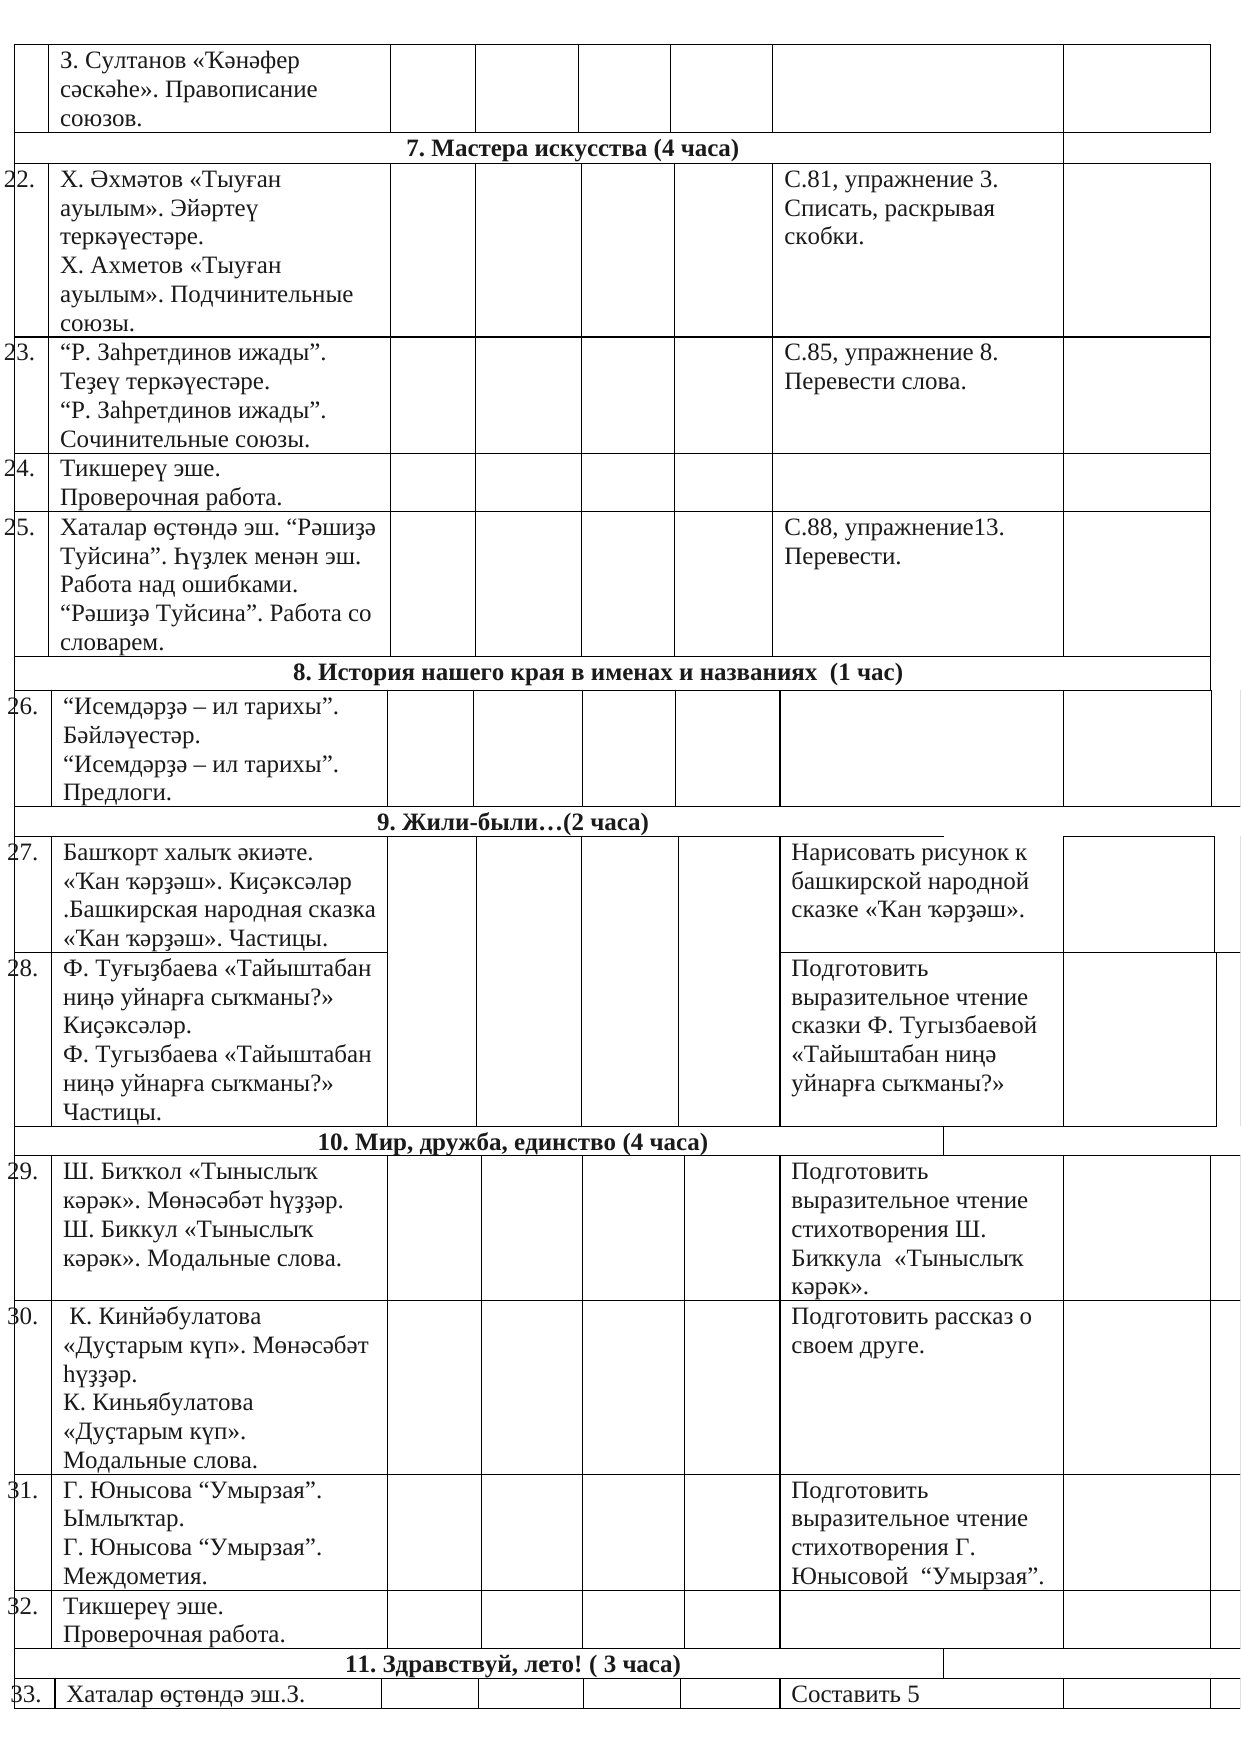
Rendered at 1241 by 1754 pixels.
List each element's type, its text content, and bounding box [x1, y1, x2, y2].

table_cell [474, 691, 582, 806]
table_cell [1215, 836, 1240, 952]
table_cell [1064, 691, 1211, 806]
table_cell [808, 691, 1063, 806]
table_cell К. Кинйәбулатова «Дуҫтарым күп». Мөнәсәбәт һүҙҙәр. К. Киньябулатова «Дуҫтарым күп». Модальные слова. [52, 1301, 387, 1474]
table_cell [1064, 837, 1214, 952]
table_cell [391, 45, 475, 132]
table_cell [781, 1679, 1063, 1708]
table_cell Тикшереү эше. Проверочная работа. [49, 454, 390, 511]
table_cell Подготовить выразительное чтение сказки Ф. Тугызбаевой «Тайыштабан ниңә уйнарға сыҡманы?» [781, 953, 1063, 1126]
table_cell [388, 837, 476, 1126]
table_cell [582, 512, 674, 656]
table_cell [479, 1679, 583, 1708]
table_cell [482, 1475, 582, 1590]
table_cell [1211, 1679, 1240, 1708]
table_cell [391, 338, 475, 452]
table_cell [675, 512, 772, 656]
table_cell [388, 1475, 481, 1590]
table_cell [1064, 512, 1210, 656]
table_cell [15, 1475, 51, 1590]
table_cell [773, 454, 1063, 511]
table_cell Подготовить выразительное чтение стихотворения Ш. Биҡкула «Тыныслыҡ кәрәк». [781, 1156, 1063, 1300]
table_cell [388, 691, 473, 806]
table_cell [482, 1591, 582, 1648]
table_cell [1064, 1475, 1210, 1590]
table_cell [781, 1591, 1063, 1648]
table_cell [391, 454, 475, 511]
table_cell [1064, 1301, 1210, 1474]
table_cell [15, 512, 48, 656]
table_cell [1114, 657, 1210, 690]
table_cell [15, 454, 48, 511]
table_cell [679, 837, 779, 1126]
table_cell [1212, 690, 1240, 806]
table_cell 9. Жили-были…(2 часа) [15, 807, 943, 836]
table_cell [1211, 1591, 1240, 1648]
table_cell Подготовить выразительное чтение стихотворения Г. Юнысовой “Умырзая”. [781, 1475, 1063, 1590]
table_cell Нарисовать рисунок к башкирской народной сказке «Ҡан ҡәрҙәш». [781, 836, 1063, 952]
table_cell [675, 454, 772, 511]
table_cell [1064, 45, 1210, 132]
table_cell [1064, 164, 1210, 336]
table_cell [15, 338, 48, 452]
table_cell [1064, 454, 1210, 511]
table_cell [388, 1591, 481, 1648]
table_cell [1064, 1591, 1210, 1648]
table_cell [676, 691, 779, 806]
table_cell [15, 691, 51, 806]
table_cell Башҡорт халыҡ әкиәте. «Ҡан ҡәрҙәш». Киҫәксәләр .Башкирская народная сказка «Ҡан ҡәрҙәш». Частицы. [52, 837, 387, 952]
table_cell [15, 1301, 51, 1474]
table_cell Г. Юнысова “Умырзая”. Ымлыҡтар. Г. Юнысова “Умырзая”. Междометия. [52, 1475, 387, 1590]
table_cell [583, 1301, 684, 1474]
table_cell [482, 1301, 582, 1474]
table_cell [388, 1301, 481, 1474]
table_cell [1064, 953, 1216, 1126]
table_cell Ф. Туғыҙбаева «Тайыштабан ниңә уйнарға сыҡманы?» Киҫәксәләр. Ф. Тугызбаева «Тайыштабан ниңә уйнарға сыҡманы?» Частицы. [52, 953, 387, 1126]
table_cell [15, 45, 48, 132]
table_cell Хаталар өҫтөндә эш. “Рәшиҙә Туйсина”. Һүҙлек менән эш. Работа над ошибками. “Рәшиҙә Туйсина”. Работа со словарем. [49, 512, 390, 656]
table_cell [579, 45, 670, 132]
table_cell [773, 45, 1063, 132]
table_cell [582, 164, 674, 336]
table_cell [582, 338, 674, 452]
table_cell [15, 1591, 51, 1648]
table_cell 10. Мир, дружба, единство (4 часа) [15, 1127, 943, 1155]
table_cell 8. История нашего края в именах и названиях (1 час) [15, 657, 1114, 690]
table_cell С.85, упражнение 8. Перевести слова. [773, 338, 1063, 452]
table_cell С.81, упражнение 3. Списать, раскрывая скобки. [773, 164, 1063, 336]
table_cell [1064, 1156, 1210, 1300]
table_cell [1217, 953, 1240, 1126]
table_cell [476, 454, 581, 511]
table_cell Х. Әхмәтов «Тыуған ауылым». Эйәртеү теркәүестәре. Х. Ахметов «Тыуған ауылым». Подчинительные союзы. [49, 164, 390, 336]
table_cell [675, 338, 772, 452]
table_cell Подготовить рассказ о своем друге. [781, 1301, 1063, 1474]
table_cell [476, 45, 578, 132]
table_cell [382, 1679, 478, 1708]
table_cell [685, 1156, 779, 1300]
table_cell [476, 512, 581, 656]
table_cell [476, 338, 581, 452]
table_cell [1064, 338, 1210, 452]
table_cell [583, 1156, 684, 1300]
table_cell [15, 837, 51, 952]
table_cell Тикшереү эше. Проверочная работа. [52, 1591, 387, 1648]
table_cell [582, 837, 678, 1126]
table_cell С.88, упражнение13. Перевести. [773, 512, 1063, 656]
table_cell [15, 953, 51, 1126]
table_cell 7. Мастера искусства (4 часа) [15, 133, 1063, 163]
table_cell [685, 1301, 779, 1474]
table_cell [56, 1679, 381, 1708]
table_cell [583, 1475, 684, 1590]
table_cell [584, 1679, 680, 1708]
table_cell [1211, 1475, 1240, 1590]
table_cell [482, 1156, 582, 1300]
table_cell “Исемдәрҙә – ил тарихы”. Бәйләүестәр. “Исемдәрҙә – ил тарихы”. Предлоги. [52, 691, 387, 806]
table_cell [671, 45, 772, 132]
table_cell [15, 1156, 51, 1300]
table_cell [685, 1475, 779, 1590]
table_cell [477, 837, 581, 1126]
table_cell [781, 691, 807, 806]
table_cell “Р. Заһретдинов ижады”. Теҙеү теркәүестәре. “Р. Заһретдинов ижады”. Сочинительные союзы. [49, 338, 390, 452]
table_cell [391, 164, 475, 336]
table_cell [391, 512, 475, 656]
table_cell [583, 1591, 684, 1648]
table_cell [1211, 1156, 1240, 1300]
table_cell [583, 691, 675, 806]
table_cell [1064, 1679, 1210, 1708]
table_cell [675, 164, 772, 336]
table_cell [15, 164, 48, 336]
table_cell Ш. Биҡҡол «Тыныслыҡ кәрәк». Мөнәсәбәт һүҙҙәр. Ш. Биккул «Тыныслыҡ кәрәк». Модальные слова. [52, 1156, 387, 1300]
table_cell [681, 1679, 779, 1708]
table_cell [15, 1679, 54, 1708]
table_cell [388, 1156, 481, 1300]
table_cell [1211, 1301, 1240, 1474]
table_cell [49, 45, 390, 132]
table_cell 11. Здравствуй, лето! ( 3 часа) [15, 1649, 943, 1678]
table_cell [476, 164, 581, 336]
table_cell [685, 1591, 779, 1648]
table_cell [582, 454, 674, 511]
